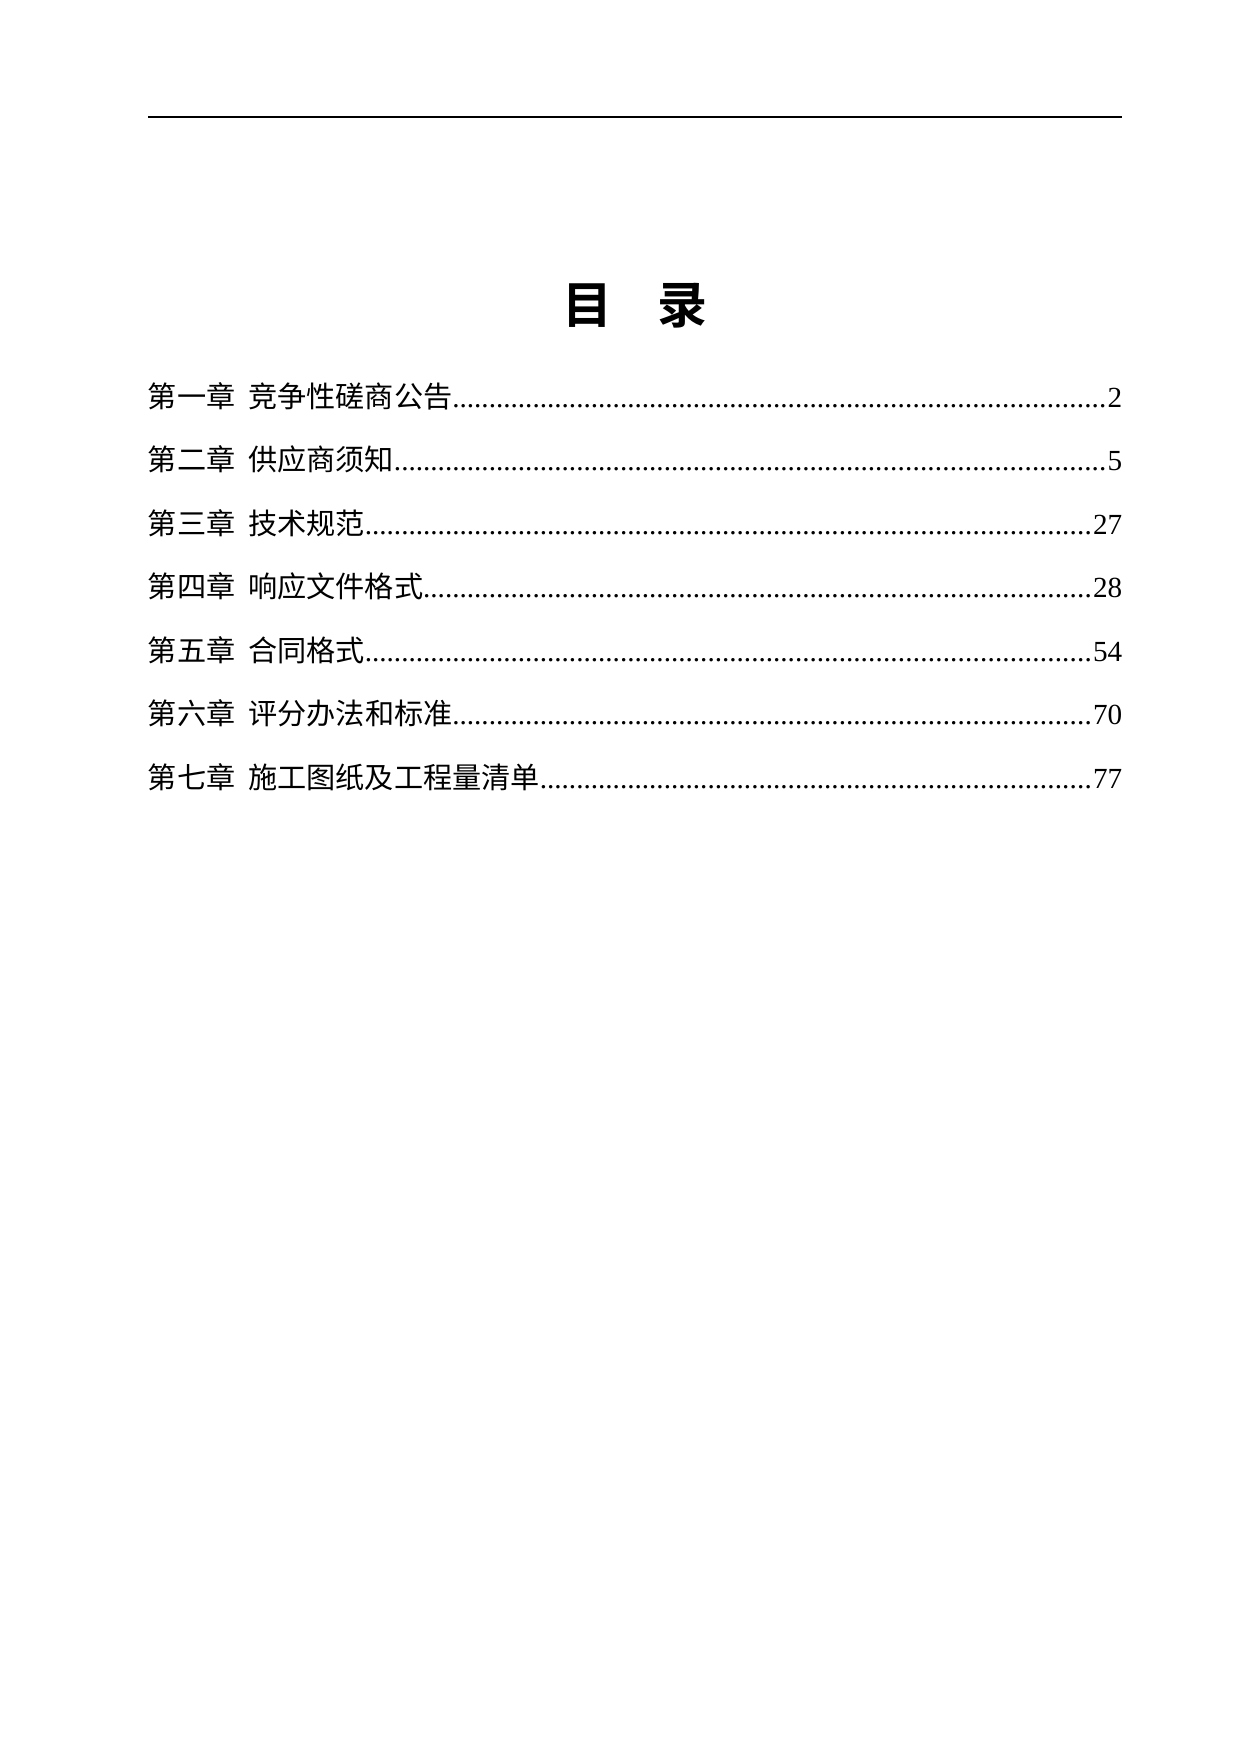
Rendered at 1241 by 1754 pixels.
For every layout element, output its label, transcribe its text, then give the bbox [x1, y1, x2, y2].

text 目 录 [148, 265, 1122, 337]
text 第三章 技术规范 27 [148, 500, 1122, 543]
text 第七章 施工图纸及工程量清单 77 [148, 754, 1122, 796]
text 第一章 竞争性磋商公告 2 [148, 373, 1122, 416]
text 第五章 合同格式 54 [148, 627, 1122, 669]
text 第六章 评分办法和标准 70 [148, 691, 1122, 733]
text 第四章 响应文件格式 28 [148, 564, 1122, 606]
text 第二章 供应商须知 5 [148, 437, 1122, 479]
